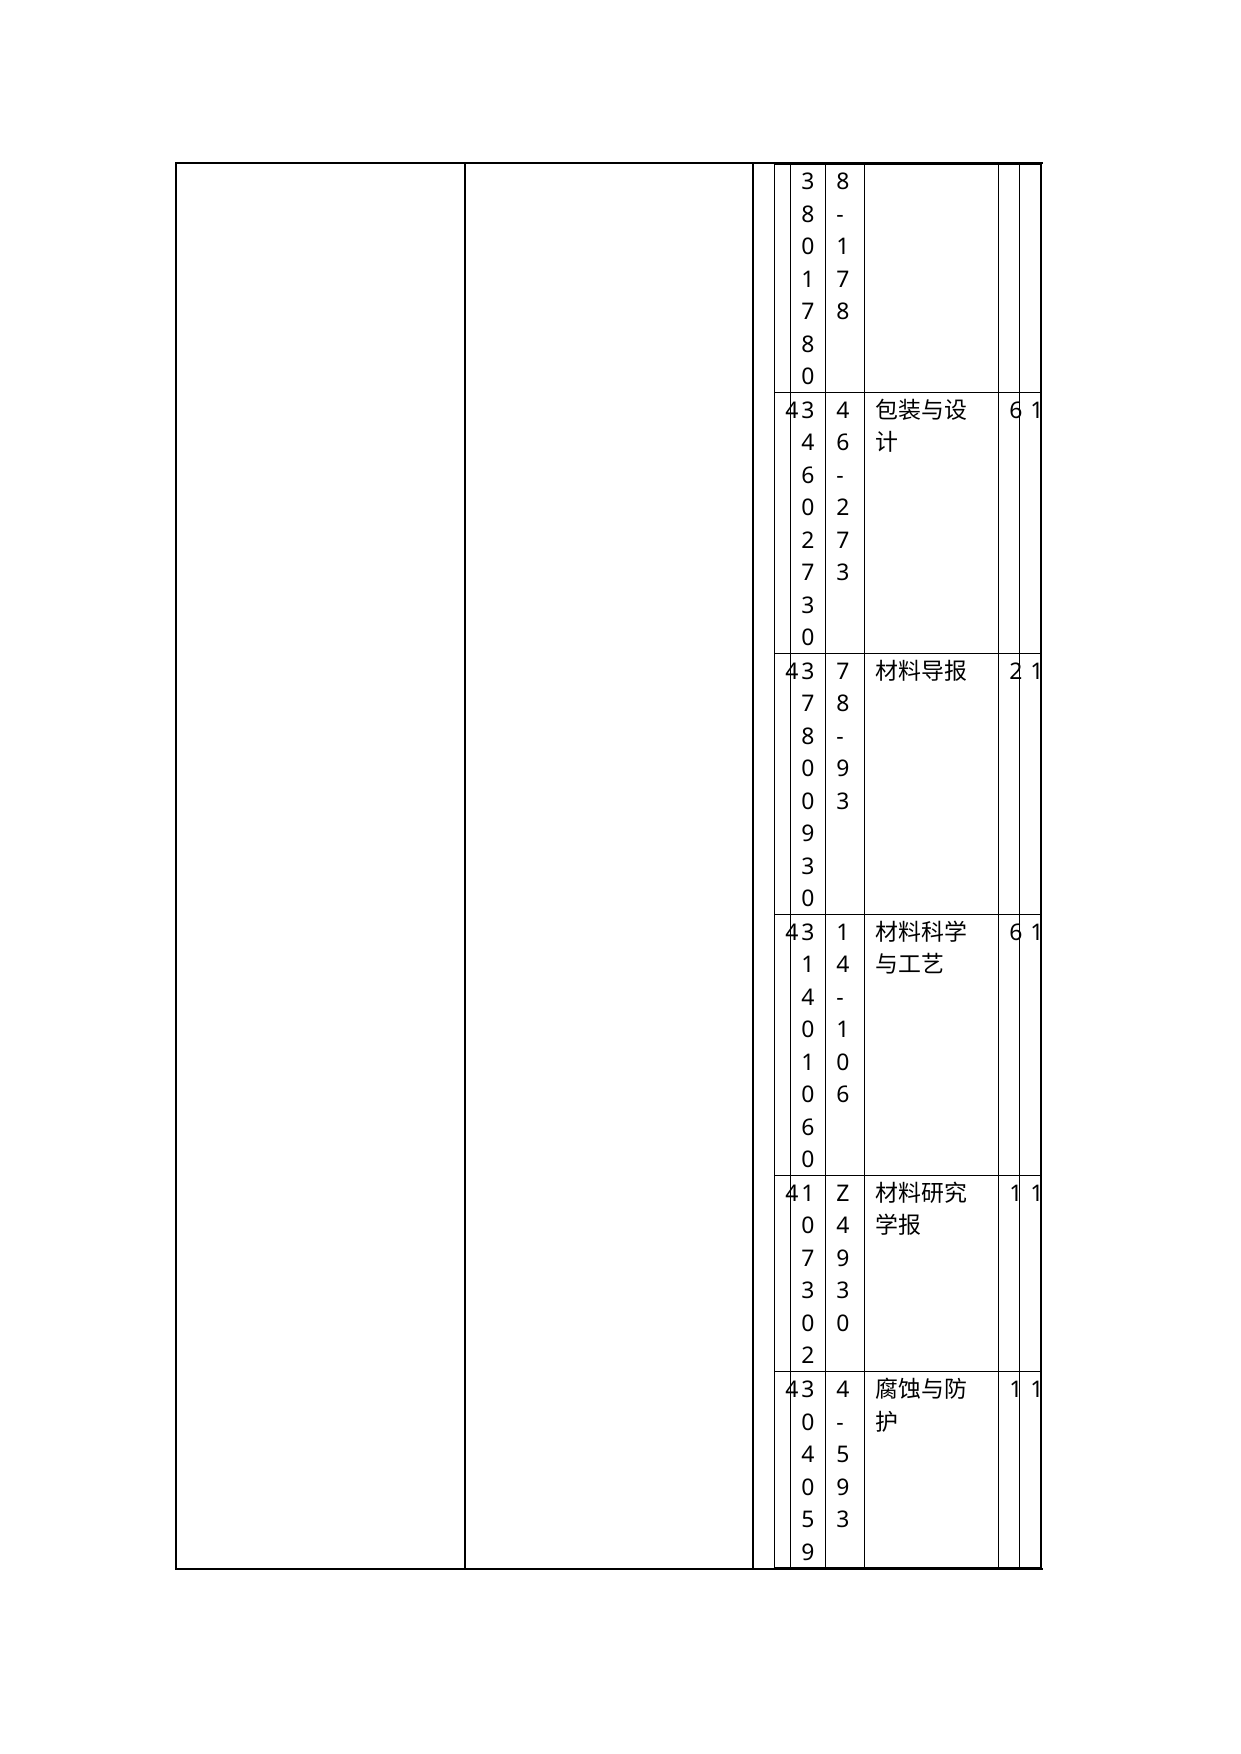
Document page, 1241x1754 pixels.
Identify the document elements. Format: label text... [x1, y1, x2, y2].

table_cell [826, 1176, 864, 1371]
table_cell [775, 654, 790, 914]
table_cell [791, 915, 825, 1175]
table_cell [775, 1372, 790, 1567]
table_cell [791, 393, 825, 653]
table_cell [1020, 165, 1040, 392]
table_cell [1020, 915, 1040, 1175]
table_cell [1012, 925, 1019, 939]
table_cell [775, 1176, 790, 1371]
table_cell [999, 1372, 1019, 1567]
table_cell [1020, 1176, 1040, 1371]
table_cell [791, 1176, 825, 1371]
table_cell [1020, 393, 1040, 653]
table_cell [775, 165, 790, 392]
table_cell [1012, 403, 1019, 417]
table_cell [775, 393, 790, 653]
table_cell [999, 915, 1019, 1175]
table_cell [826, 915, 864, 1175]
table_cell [865, 165, 998, 392]
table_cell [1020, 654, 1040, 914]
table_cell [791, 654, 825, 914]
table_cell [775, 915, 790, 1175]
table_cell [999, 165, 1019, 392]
table_cell [177, 164, 464, 1568]
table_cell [865, 1372, 998, 1567]
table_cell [754, 164, 774, 1568]
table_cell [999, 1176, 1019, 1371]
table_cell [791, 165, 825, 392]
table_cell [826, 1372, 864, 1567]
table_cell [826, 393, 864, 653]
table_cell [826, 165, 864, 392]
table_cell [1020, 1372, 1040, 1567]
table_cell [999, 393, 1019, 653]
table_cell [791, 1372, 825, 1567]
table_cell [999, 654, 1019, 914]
table_cell 1 [466, 164, 752, 1568]
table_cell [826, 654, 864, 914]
